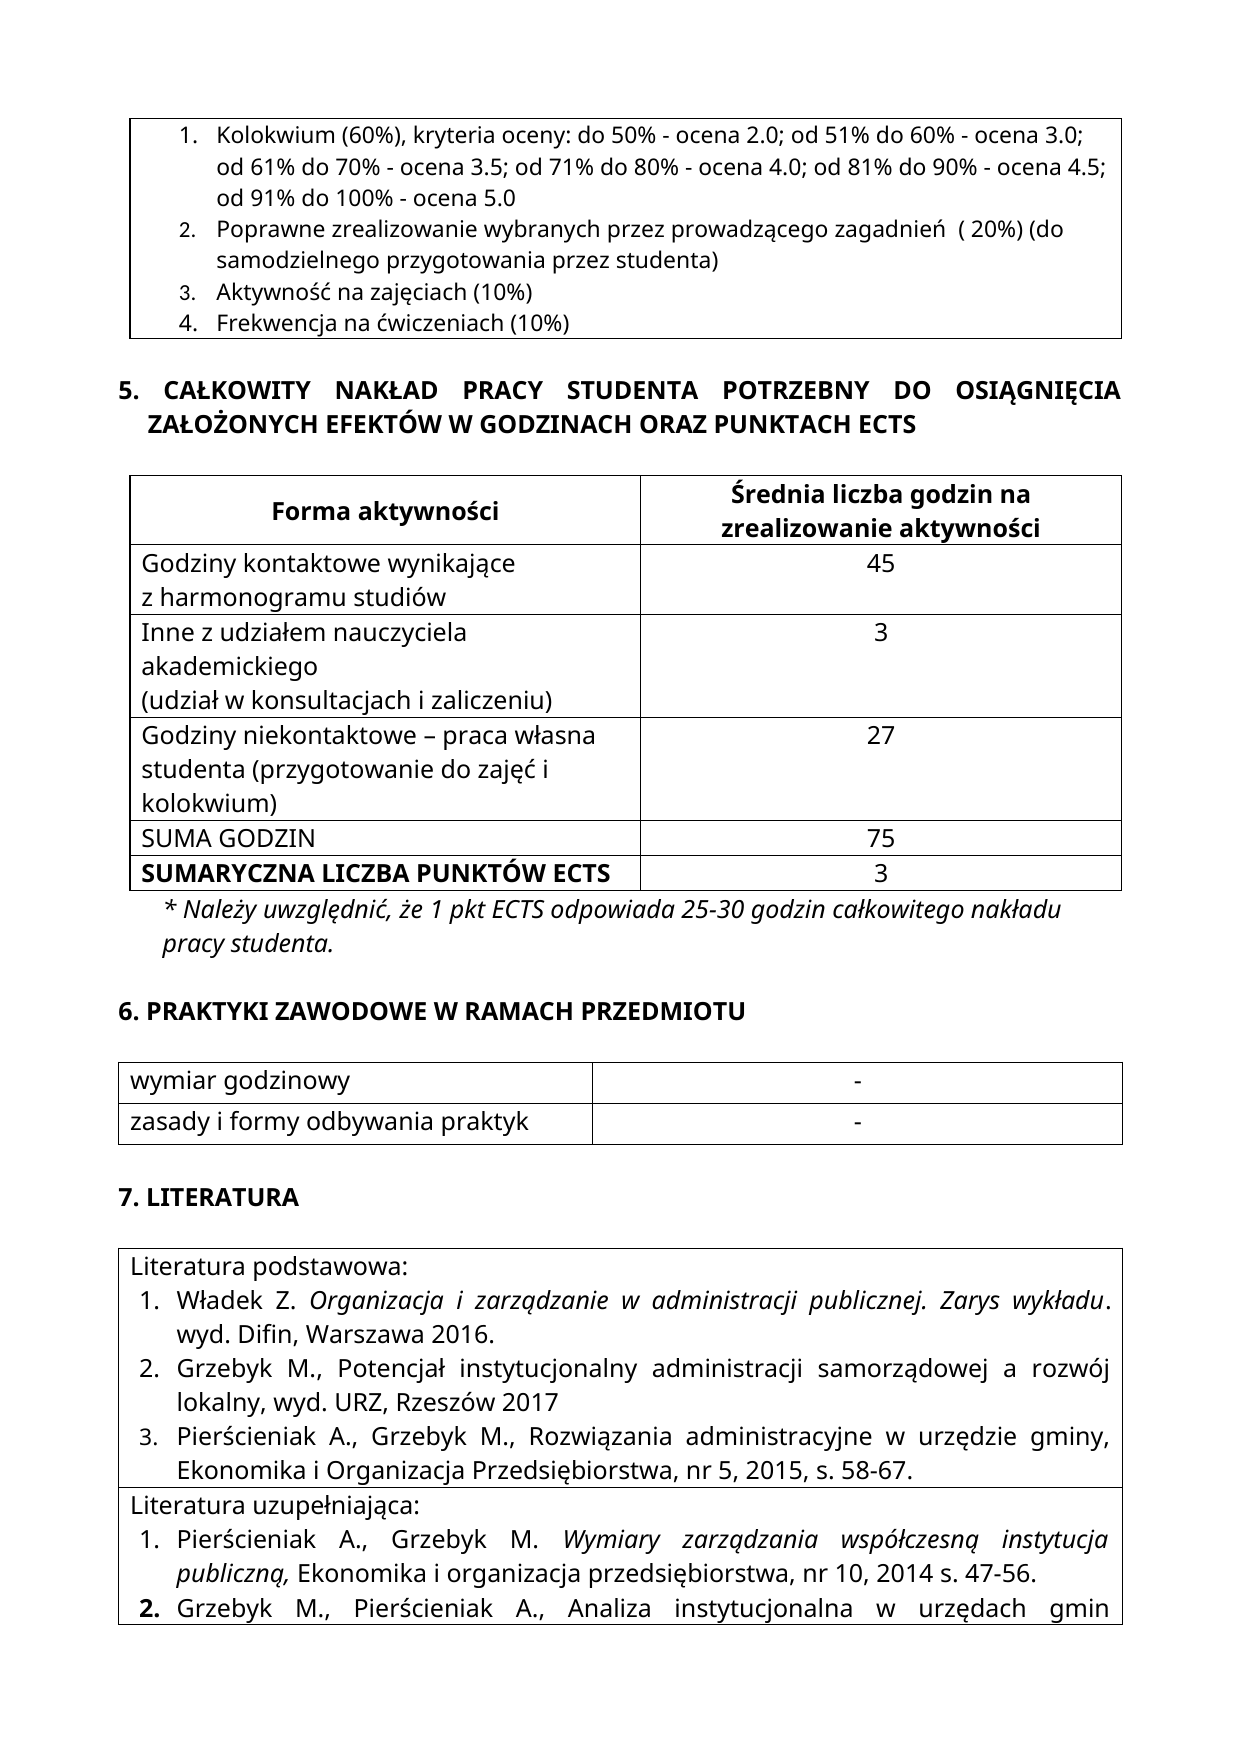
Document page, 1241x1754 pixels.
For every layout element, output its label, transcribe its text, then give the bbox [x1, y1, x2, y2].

table_header wymiar godzinowy [119, 1063, 592, 1103]
table_cell Godziny niekontaktowe – praca własna studenta (przygotowanie do zajęć i kolokwium) [131, 718, 640, 820]
text 6. PRAKTYKI ZAWODOWE W RAMACH PRZEDMIOTU [118, 993, 1122, 1027]
table_cell 3 [641, 615, 1121, 717]
table_header - [593, 1063, 1122, 1103]
text 7. LITERATURA [118, 1179, 1122, 1213]
table_cell Godziny kontaktowe wynikające z harmonogramu studiów [131, 545, 640, 613]
table_cell 27 [641, 718, 1121, 820]
table_cell SUMA GODZIN [131, 821, 640, 855]
table_header Średnia liczba godzin na zrealizowanie aktywności [641, 476, 1121, 544]
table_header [131, 119, 1121, 338]
table_cell 3 [641, 856, 1121, 890]
table_cell zasady i formy odbywania praktyk [119, 1104, 592, 1144]
table_header Literatura podstawowa: Władek Z. Organizacja i zarządzanie w administracji publicznej. Zarys wykładu. wyd. Difin, Warszawa 2016. Grzebyk M., Potencjał instytucjonalny administracji samorządowej a rozwój lokalny, wyd. URZ, Rzeszów 2017 Pierścieniak A., Grzebyk M., Rozwiązania administracyjne w urzędzie gminy, Ekonomika i Organizacja Przedsiębiorstwa, nr 5, 2015, s. 58-67. [119, 1249, 1122, 1487]
table_cell - [593, 1104, 1122, 1144]
table_cell 45 [641, 545, 1121, 613]
table_cell Inne z udziałem nauczyciela akademickiego (udział w konsultacjach i zaliczeniu) [131, 615, 640, 717]
text * Należy uwzględnić, że 1 pkt ECTS odpowiada 25-30 godzin całkowitego nakładu pracy studenta. [162, 891, 1122, 959]
table_cell SUMARYCZNA LICZBA PUNKTÓW ECTS [131, 856, 640, 890]
text 5. CAŁKOWITY NAKŁAD PRACY STUDENTA POTRZEBNY DO OSIĄGNIĘCIA ZAŁOŻONYCH EFEKTÓW W GODZINACH ORAZ PUNKTACH ECTS [118, 373, 1122, 441]
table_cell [119, 1488, 1122, 1624]
table_header Forma aktywności [131, 476, 640, 544]
table_cell 75 [641, 821, 1121, 855]
